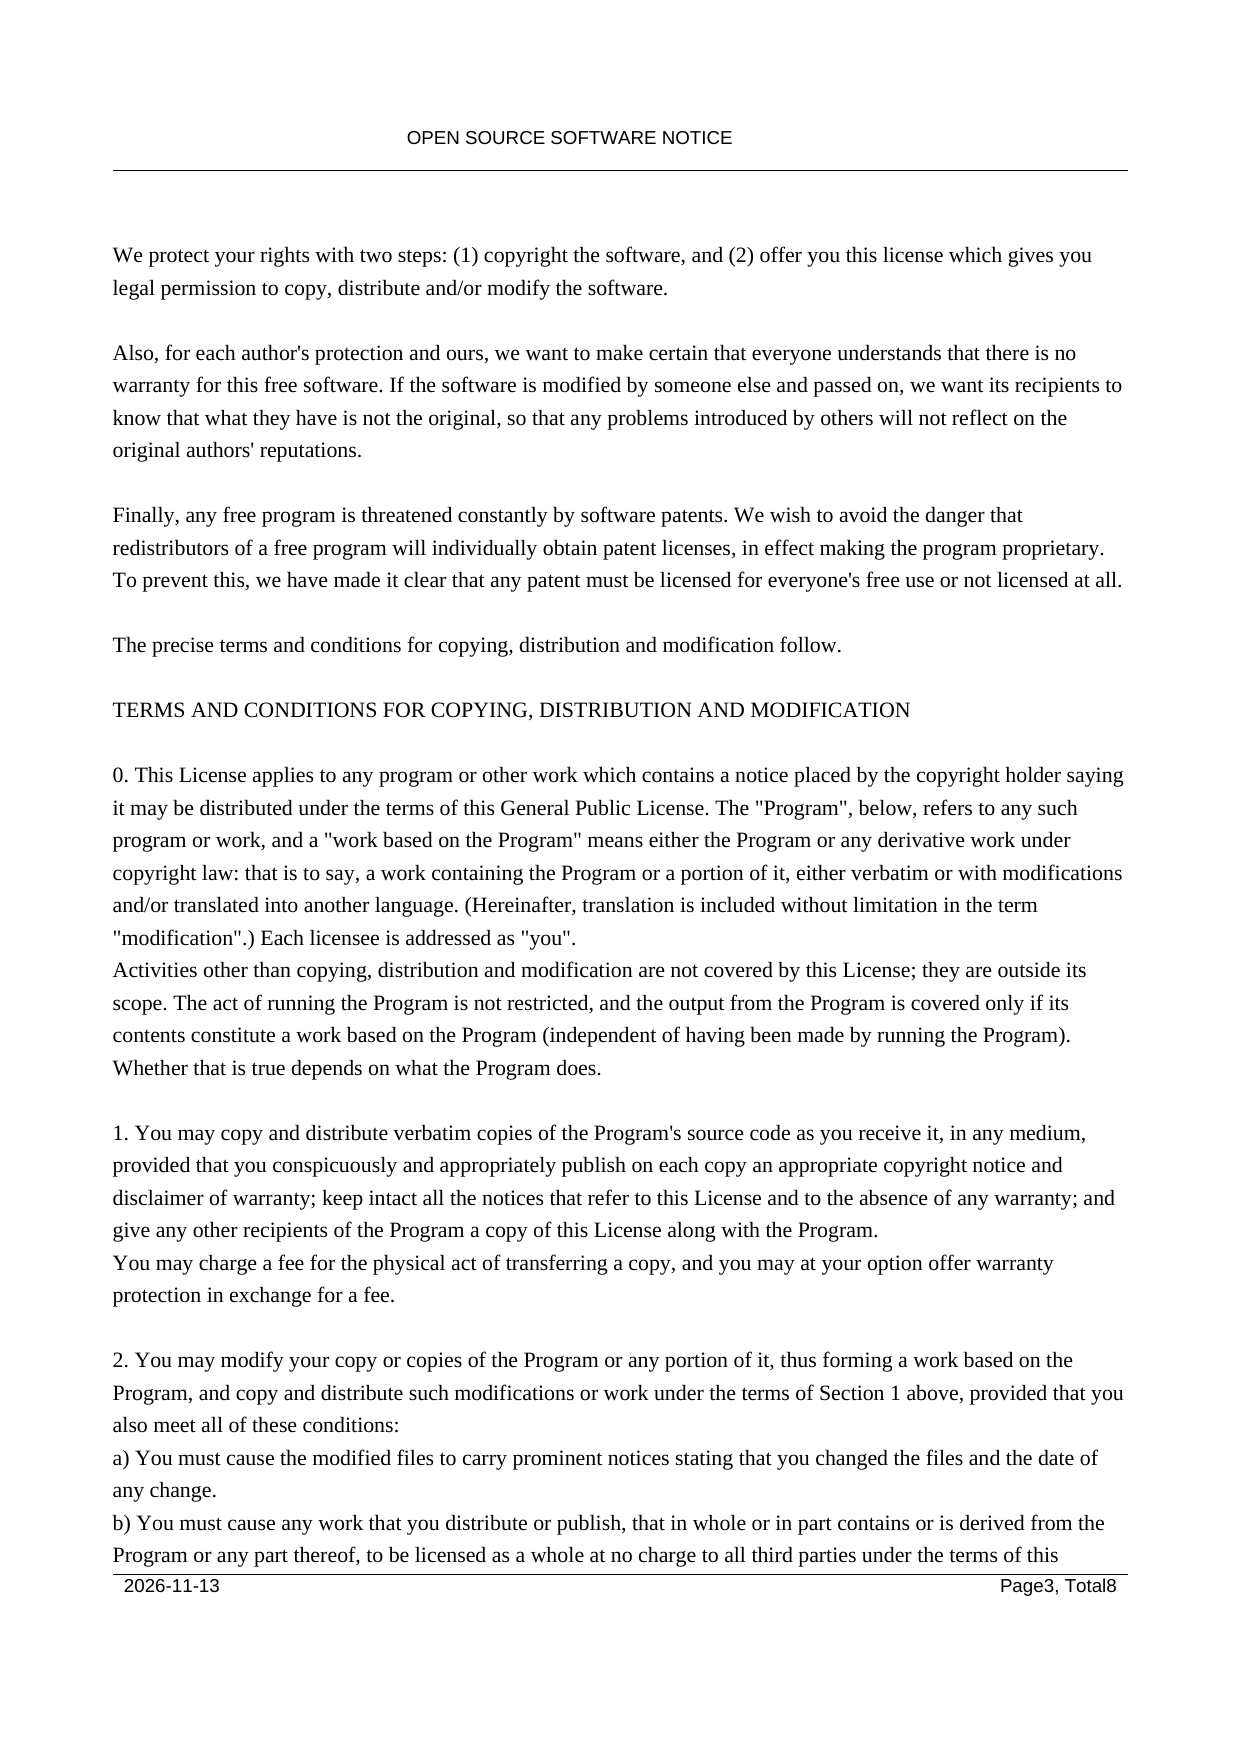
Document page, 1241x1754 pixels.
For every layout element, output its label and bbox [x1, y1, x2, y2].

text [112, 206, 1128, 1571]
